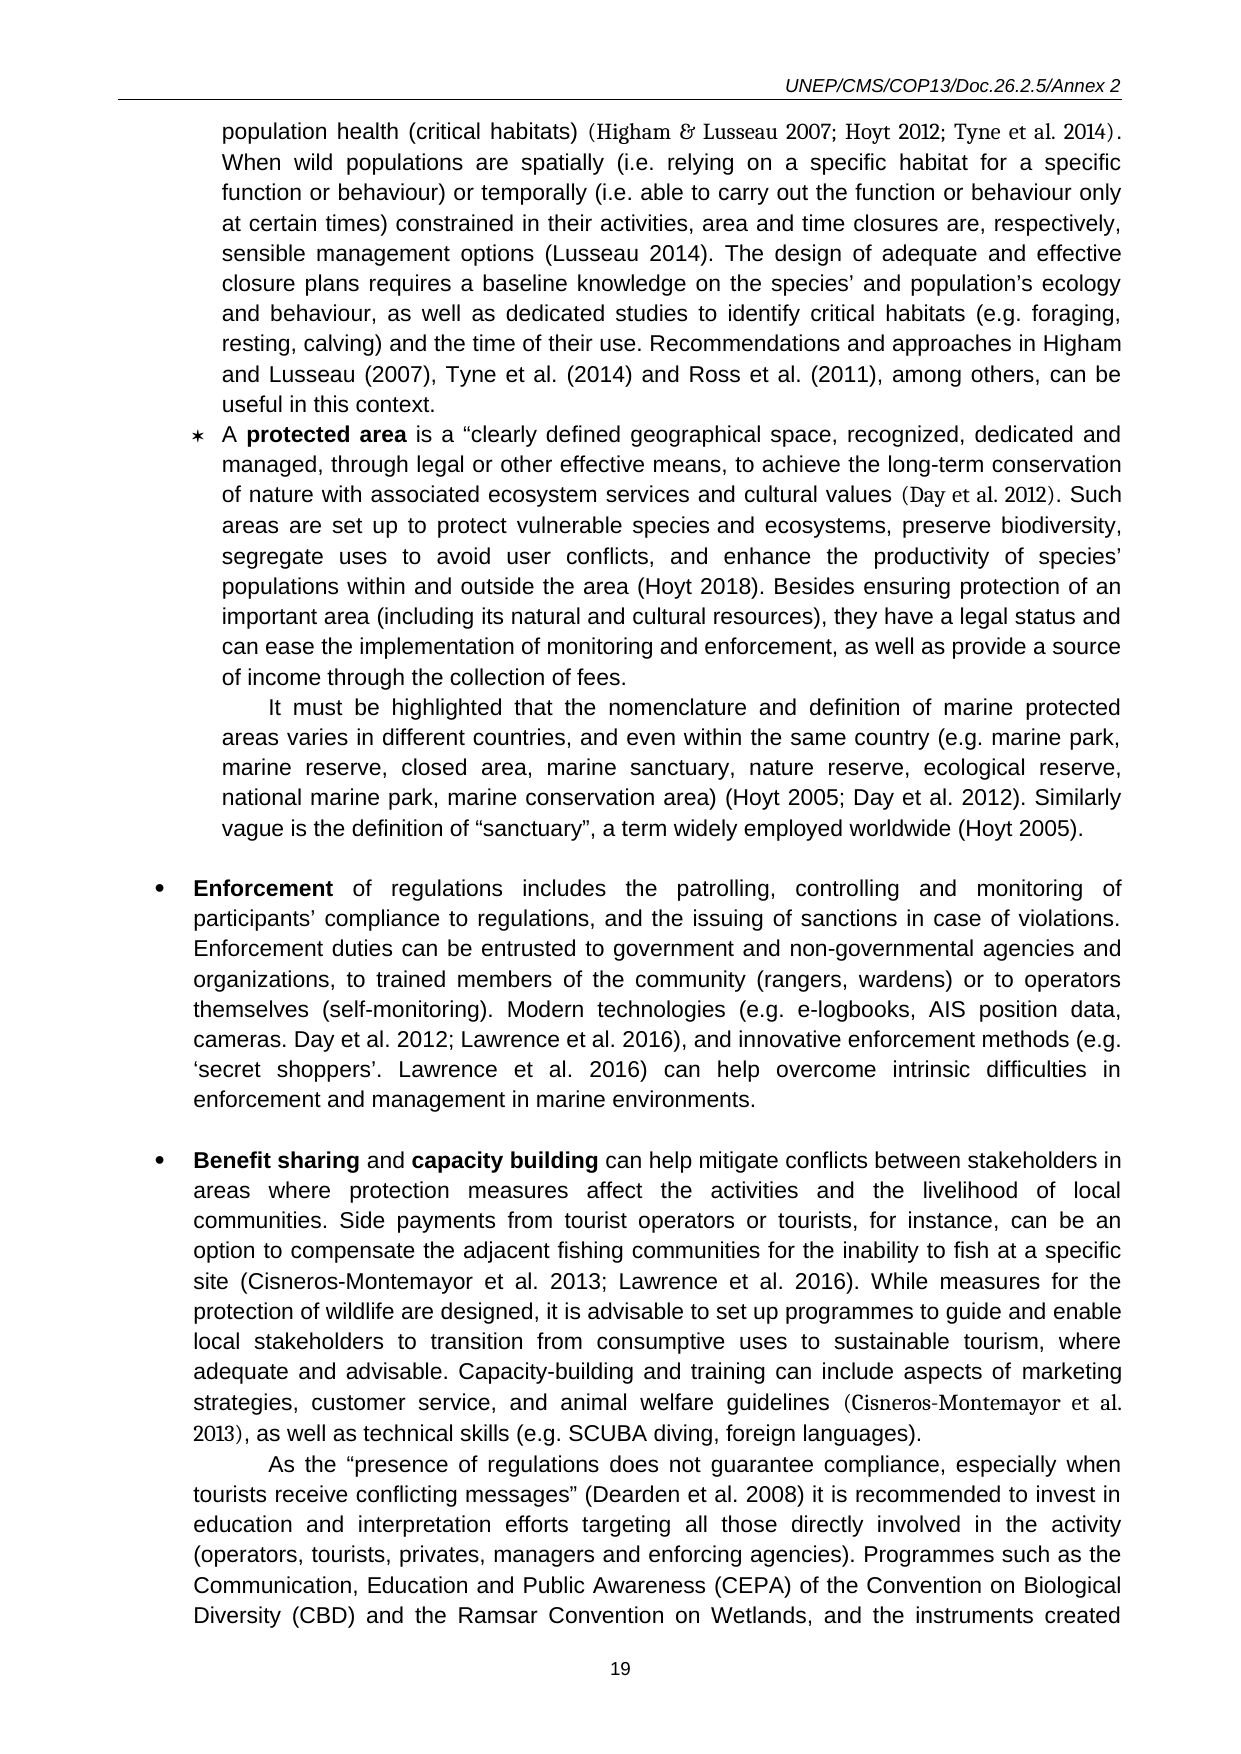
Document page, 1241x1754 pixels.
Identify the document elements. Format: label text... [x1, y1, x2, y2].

list It must be highlighted that the nomenclature and definition of marine protected areas varies in different countries, and even within the same country (e.g. marine park, marine reserve, closed area, marine sanctuary, nature reserve, ecological reserve, national marine park, marine conservation area) (Hoyt 2005; Day et al. 2012). Similarly vague is the definition of “sanctuary”, a term widely employed worldwide (Hoyt 2005). [222, 694, 1122, 841]
list A protected area is a “clearly defined geographical space, recognized, dedicated and managed, through legal or other effective means, to achieve the long-term conservation of nature with associated ecosystem services and cultural values (Day et al. 2012). Such areas are set up to protect vulnerable species and ecosystems, preserve biodiversity, segregate uses to avoid user conflicts, and enhance the productivity of species’ populations within and outside the area (Hoyt 2018). Besides ensuring protection of an important area (including its natural and cultural resources), they have a legal status and can ease the implementation of monitoring and enforcement, as well as provide a source of income through the collection of fees. [192, 421, 1122, 690]
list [193, 1451, 1122, 1628]
list Benefit sharing and capacity building can help mitigate conflicts between stakeholders in areas where protection measures affect the activities and the livelihood of local communities. Side payments from tourist operators or tourists, for instance, can be an option to compensate the adjacent fishing communities for the inability to fish at a specific site (Cisneros-Montemayor et al. 2013; Lawrence et al. 2016). While measures for the protection of wildlife are designed, it is advisable to set up programmes to guide and enable local stakeholders to transition from consumptive uses to sustainable tourism, where adequate and advisable. Capacity-building and training can include aspects of marketing strategies, customer service, and animal welfare guidelines (Cisneros-Montemayor et al. 2013), as well as technical skills (e.g. SCUBA diving, foreign languages). [156, 1147, 1122, 1447]
list Enforcement of regulations includes the patrolling, controlling and monitoring of participants’ compliance to regulations, and the issuing of sanctions in case of violations. Enforcement duties can be entrusted to government and non-governmental agencies and organizations, to trained members of the community (rangers, wardens) or to operators themselves (self-monitoring). Modern technologies (e.g. e-logbooks, AIS position data, cameras. Day et al. 2012; Lawrence et al. 2016), and innovative enforcement methods (e.g. ‘secret shoppers’. Lawrence et al. 2016) can help overcome intrinsic difficulties in enforcement and management in marine environments. [156, 875, 1122, 1113]
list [192, 118, 1122, 417]
